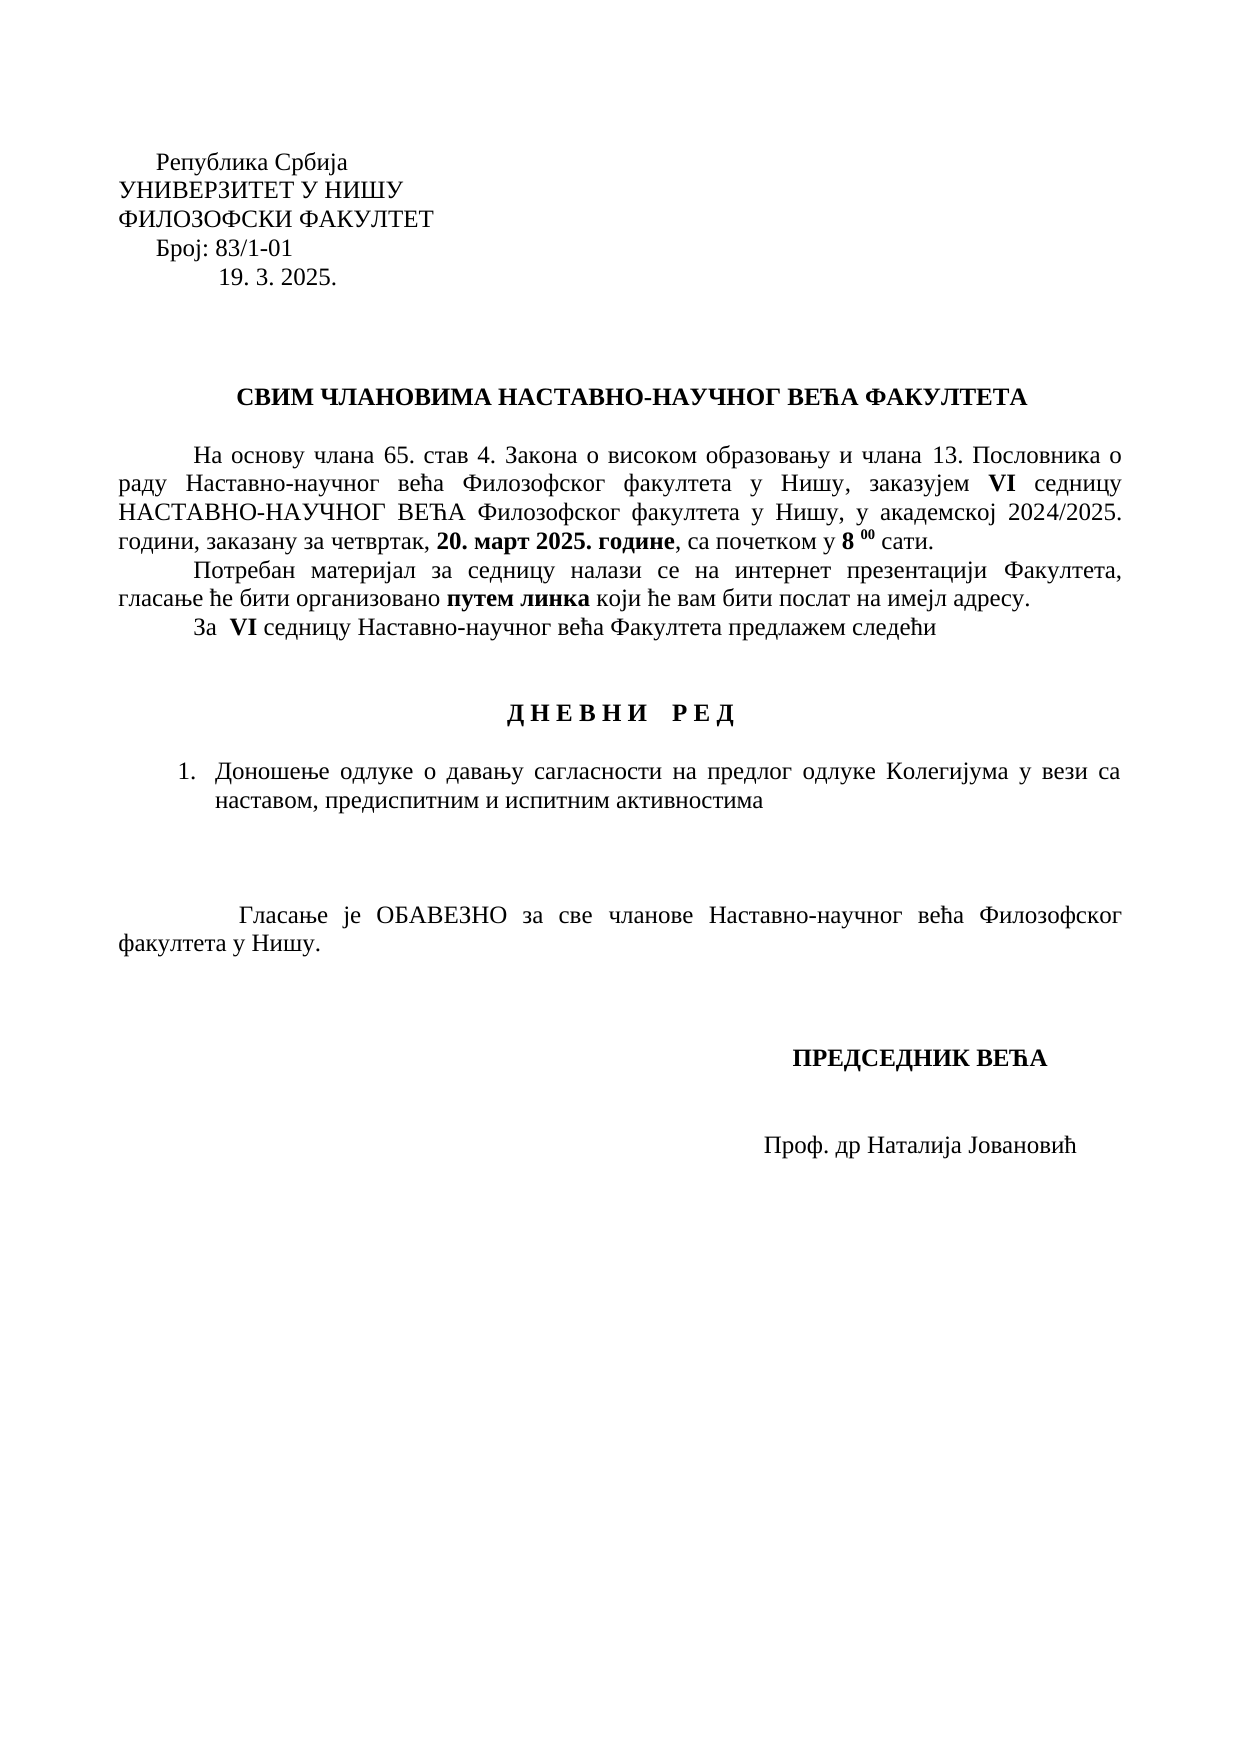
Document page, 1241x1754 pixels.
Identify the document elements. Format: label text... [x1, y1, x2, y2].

text На основу члана 65. став 4. Закона о високом образовању и члана 13. Пословника о раду Наставно-научног већа Филозофског факултета у Нишу, заказујем VI седницу НАСТАВНО-НАУЧНОГ ВЕЋА Филозофског факултета у Нишу, у академској 2024/2025. години, заказану за четвртак, 20. март 2025. године, са почетком у 8 00 сати. [118, 440, 1122, 555]
text Проф. др Наталија Јовановић [718, 1130, 1122, 1158]
list Доношење одлуке о давању сагласности на предлог одлуке Колегијума у вези са наставом, предиспитним и испитним активностима [177, 756, 1122, 813]
text УНИВЕРЗИТЕТ У НИШУ [118, 176, 1122, 204]
text ФИЛОЗОФСКИ ФАКУЛТЕТ [118, 204, 1122, 233]
text Потребан материјал за седницу налази се на интернет презентацији Факултета, гласање ће бити организовано путем линка који ће вам бити послат на имејл адресу. [118, 555, 1122, 612]
text 19. 3. 2025. [118, 262, 1122, 291]
text За VI седницу Наставно-научног већа Факултета предлажем следећи [118, 612, 1122, 641]
text Д Н Е В Н И Р Е Д [118, 698, 1122, 727]
text СВИМ ЧЛАНОВИМА НАСТАВНО-НАУЧНОГ ВЕЋА ФАКУЛТЕТА [118, 382, 1122, 411]
text Број: 83/1-01 [118, 233, 1122, 262]
text Гласање је ОБАВЕЗНО за све чланове Наставно-научног већа Филозофског факултета у Нишу. [118, 900, 1122, 957]
text Република Србија [118, 147, 1122, 176]
text ПРЕДСЕДНИК ВЕЋА [643, 1043, 1122, 1072]
